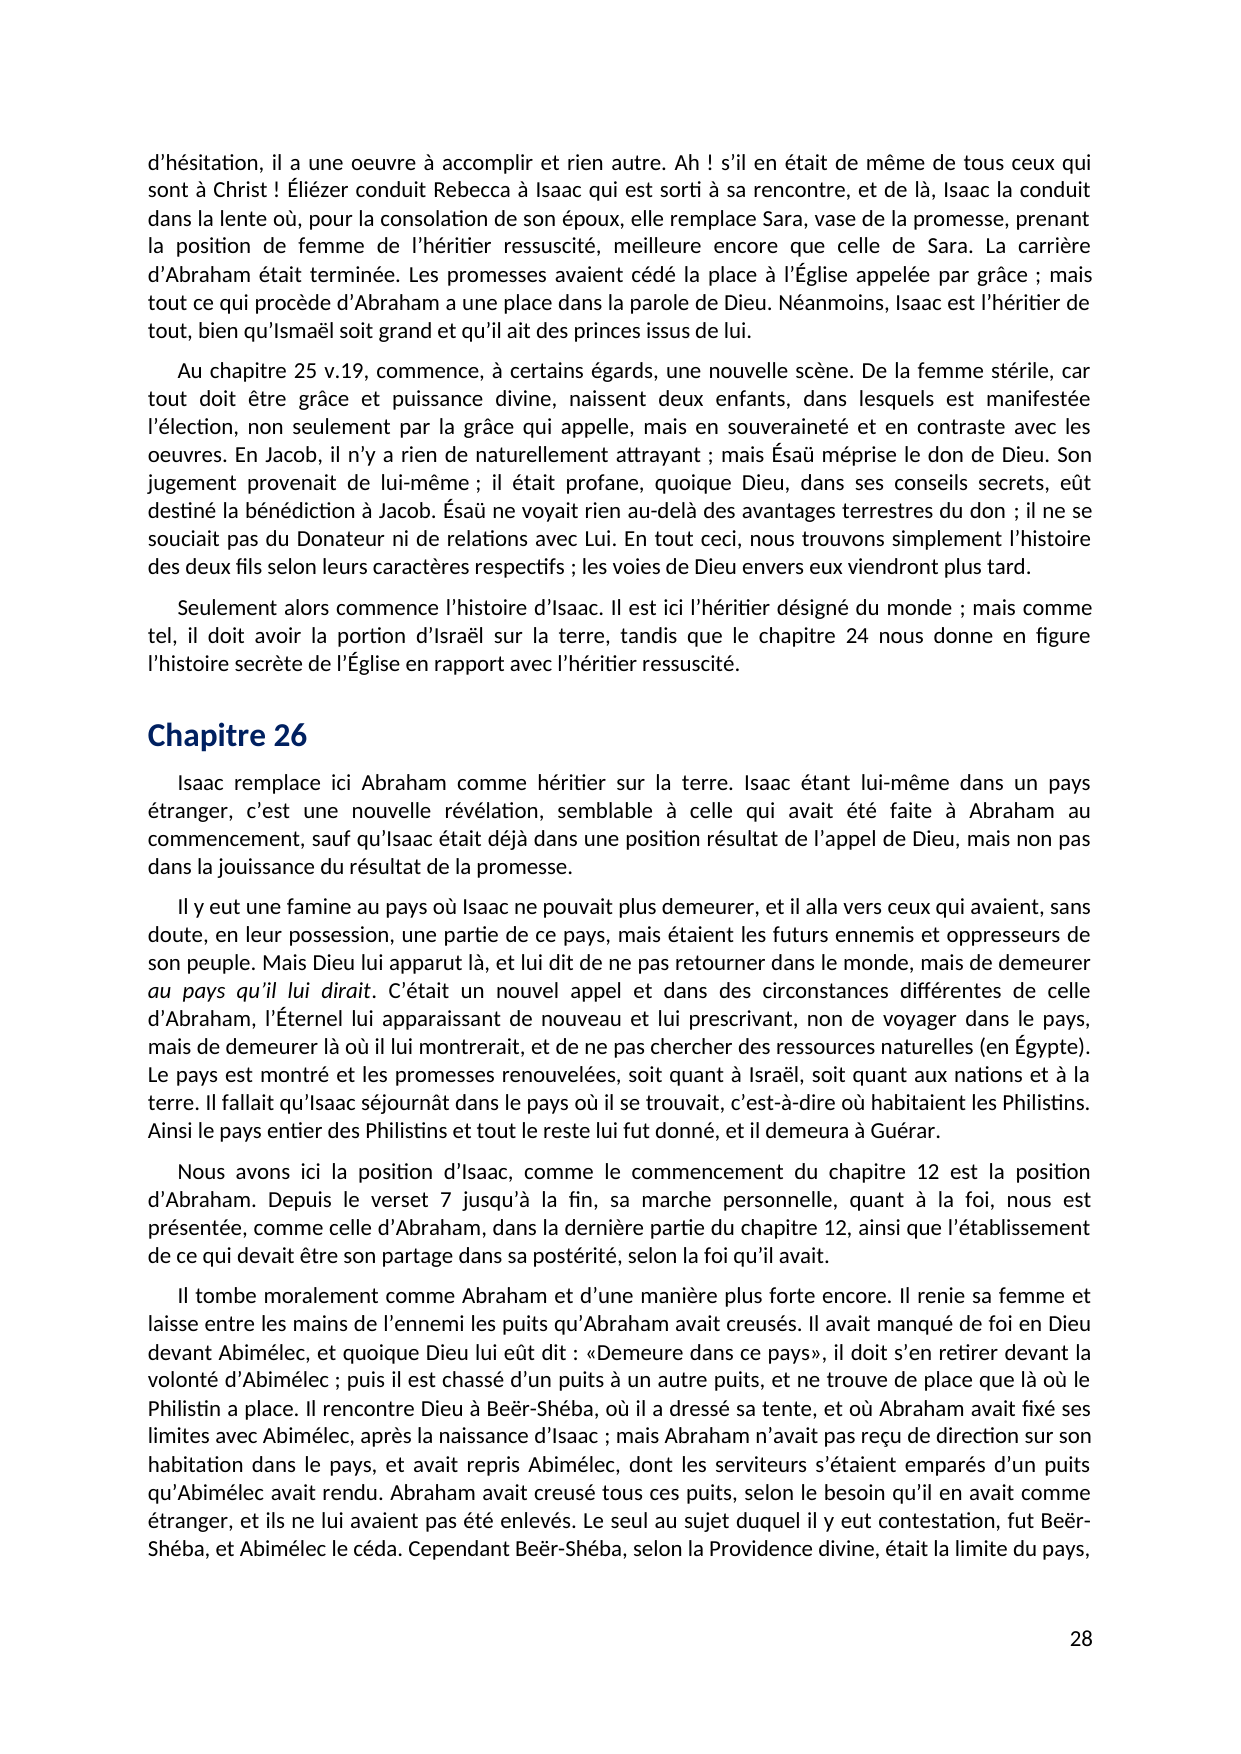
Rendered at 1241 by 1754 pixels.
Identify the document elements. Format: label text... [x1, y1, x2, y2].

text Au chapitre 25 v.19, commence, à certains égards, une nouvelle scène. De la femme stérile, car tout doit être grâce et puissance divine, naissent deux enfants, dans lesquels est manifestée l’élection, non seulement par la grâce qui appelle, mais en souveraineté et en contraste avec les oeuvres. En Jacob, il n’y a rien de naturellement attrayant ; mais Ésaü méprise le don de Dieu. Son jugement provenait de lui-même ; il était profane, quoique Dieu, dans ses conseils secrets, eût destiné la bénédiction à Jacob. Ésaü ne voyait rien au-delà des avantages terrestres du don ; il ne se souciait pas du Donateur ni de relations avec Lui. En tout ceci, nous trouvons simplement l’histoire des deux fils selon leurs caractères respectifs ; les voies de Dieu envers eux viendront plus tard. [148, 356, 1093, 580]
text Nous avons ici la position d’Isaac, comme le commencement du chapitre 12 est la position d’Abraham. Depuis le verset 7 jusqu’à la fin, sa marche personnelle, quant à la foi, nous est présentée, comme celle d’Abraham, dans la dernière partie du chapitre 12, ainsi que l’établissement de ce qui devait être son partage dans sa postérité, selon la foi qu’il avait. [148, 1157, 1093, 1269]
text Il y eut une famine au pays où Isaac ne pouvait plus demeurer, et il alla vers ceux qui avaient, sans doute, en leur possession, une partie de ce pays, mais étaient les futurs ennemis et oppresseurs de son peuple. Mais Dieu lui apparut là, et lui dit de ne pas retourner dans le monde, mais de demeurer au pays qu’il lui dirait. C’était un nouvel appel et dans des circonstances différentes de celle d’Abraham, l’Éternel lui apparaissant de nouveau et lui prescrivant, non de voyager dans le pays, mais de demeurer là où il lui montrerait, et de ne pas chercher des ressources naturelles (en Égypte). Le pays est montré et les promesses renouvelées, soit quant à Israël, soit quant aux nations et à la terre. Il fallait qu’Isaac séjournât dans le pays où il se trouvait, c’est-à-dire où habitaient les Philistins. Ainsi le pays entier des Philistins et tout le reste lui fut donné, et il demeura à Guérar. [148, 892, 1093, 1144]
subtitle Chapitre 26 [148, 714, 1093, 755]
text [148, 148, 1093, 344]
text Seulement alors commence l’histoire d’Isaac. Il est ici l’héritier désigné du monde ; mais comme tel, il doit avoir la portion d’Israël sur la terre, tandis que le chapitre 24 nous donne en figure l’histoire secrète de l’Église en rapport avec l’héritier ressuscité. [148, 593, 1093, 677]
text Isaac remplace ici Abraham comme héritier sur la terre. Isaac étant lui-même dans un pays étranger, c’est une nouvelle révélation, semblable à celle qui avait été faite à Abraham au commencement, sauf qu’Isaac était déjà dans une position résultat de l’appel de Dieu, mais non pas dans la jouissance du résultat de la promesse. [148, 768, 1093, 880]
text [148, 1282, 1093, 1562]
